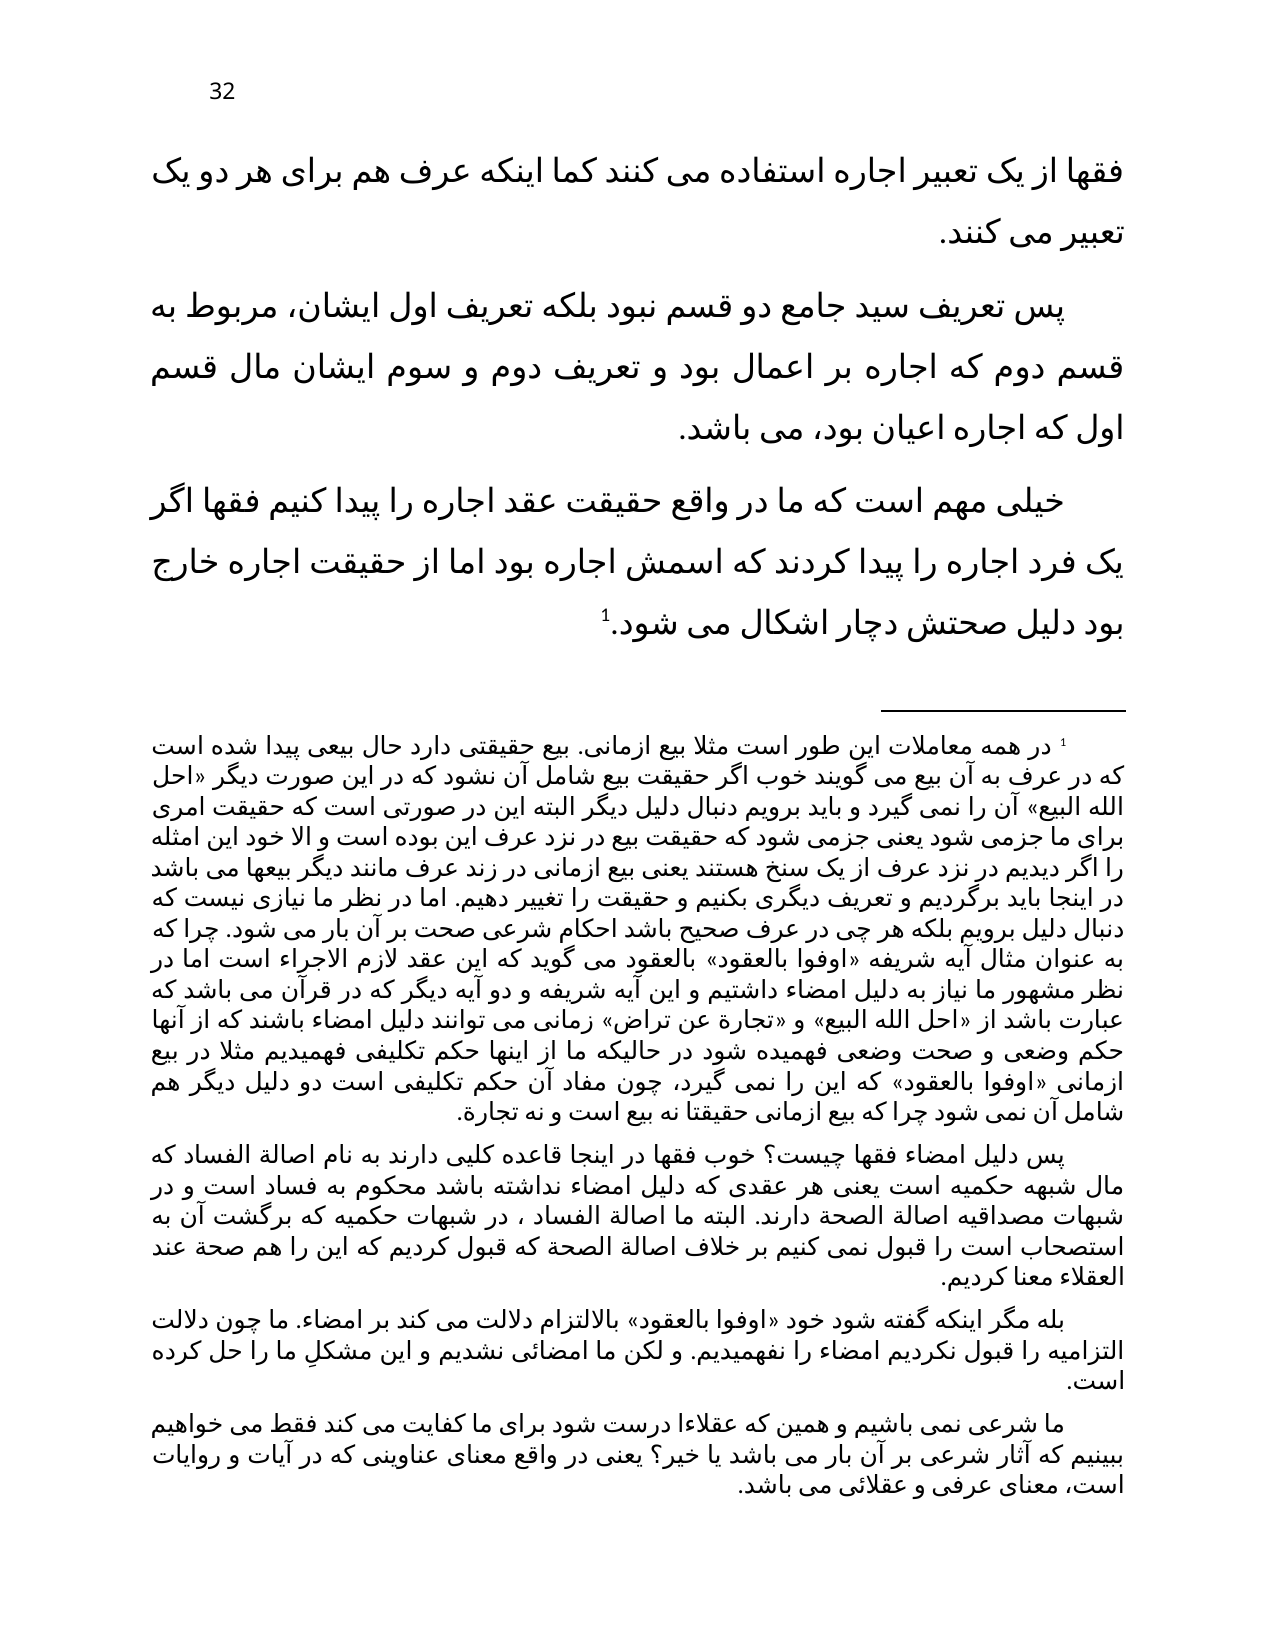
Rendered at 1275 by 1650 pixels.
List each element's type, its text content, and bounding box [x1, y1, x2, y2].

text خیلی مهم است که ما در واقع حقیقت عقد اجاره را پیدا کنیم فقها اگر یک فرد اجاره را پیدا کردند که اسمش اجاره بود اما از حقیقت اجاره خارج بود دلیل صحتش دچار اشکال می شود. [150, 480, 1125, 643]
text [150, 150, 1125, 252]
text پس تعریف سید جامع دو قسم نبود بلکه تعریف اول ایشان، مربوط به قسم دوم که اجاره بر اعمال بود و تعریف دوم و سوم ایشان مال قسم اول که اجاره اعیان بود، می باشد. [150, 284, 1125, 447]
